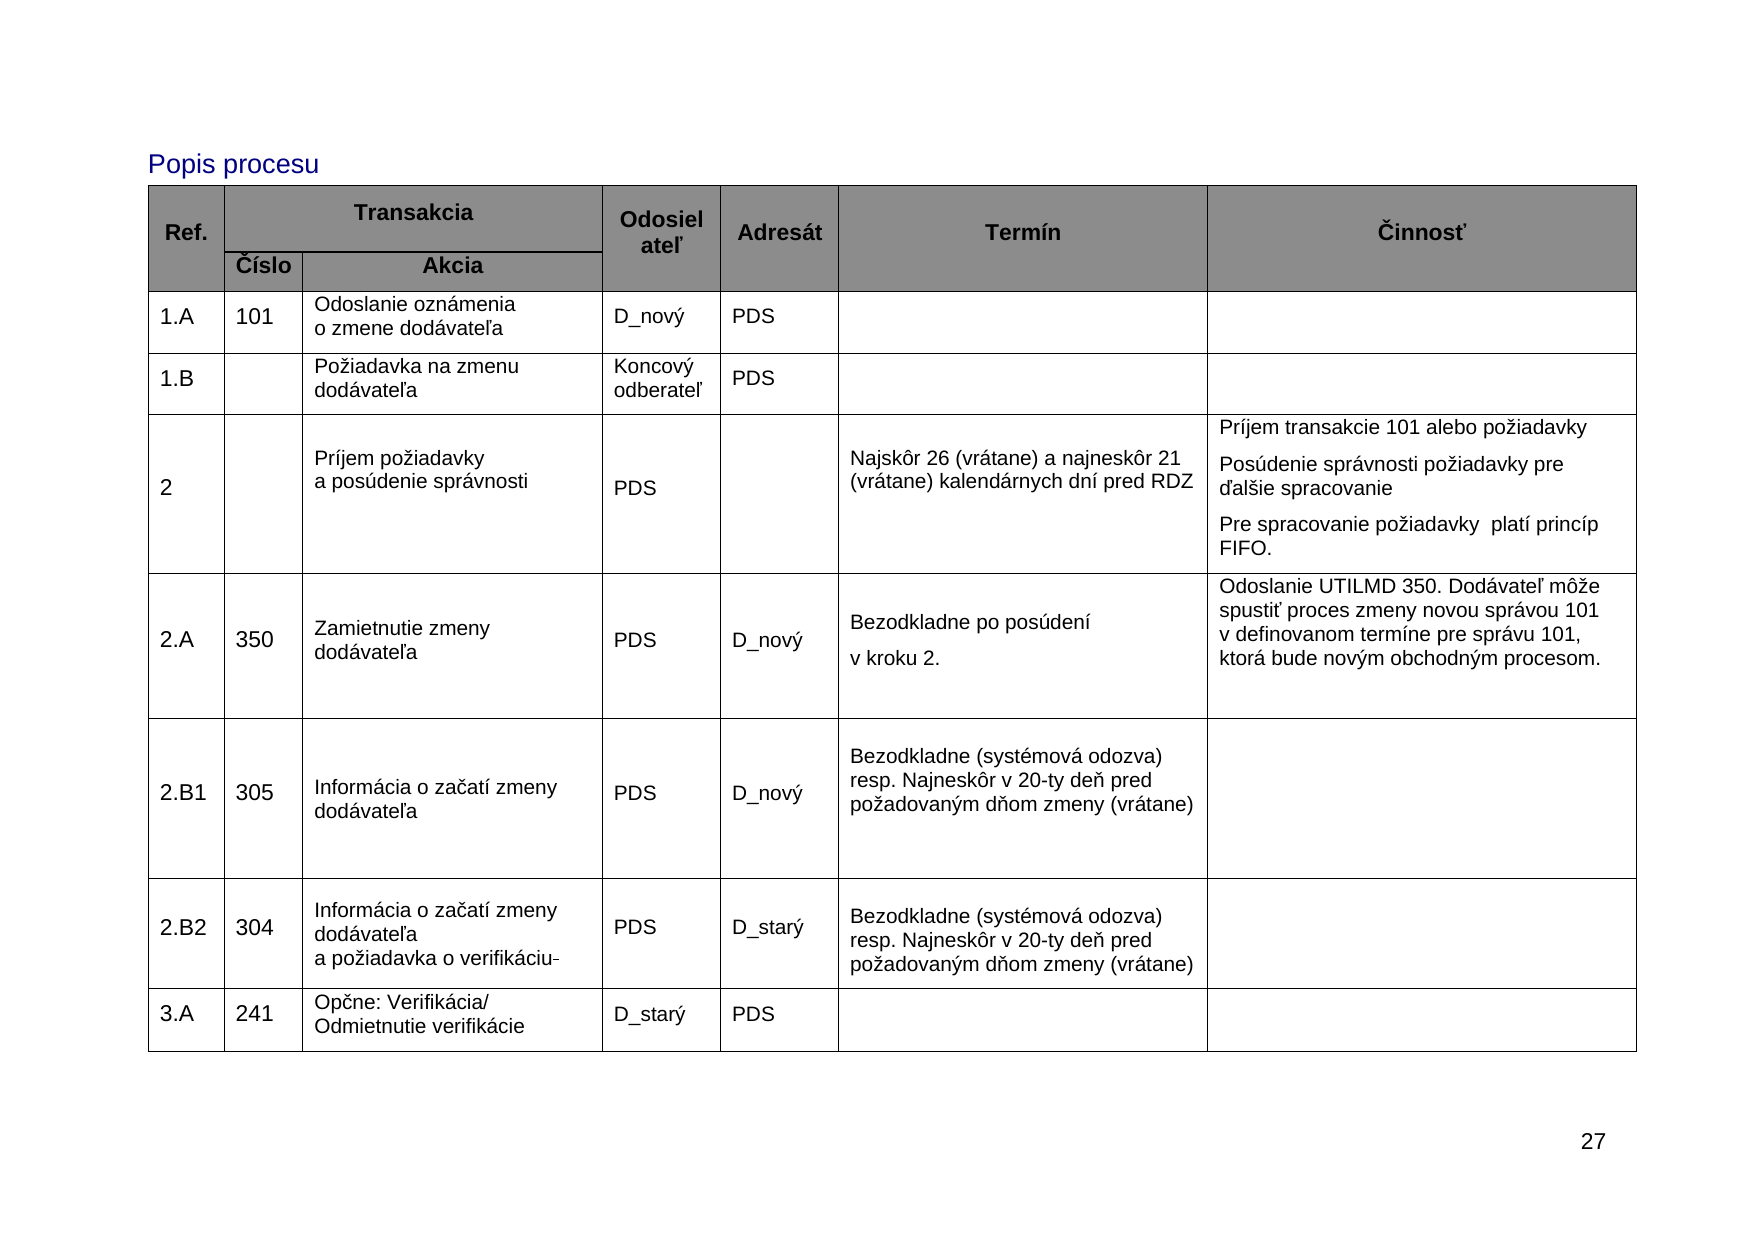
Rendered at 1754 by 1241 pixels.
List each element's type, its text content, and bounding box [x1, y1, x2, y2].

table_cell 3.A [149, 989, 224, 1051]
table_cell D_nový [603, 292, 720, 353]
table_cell Zamietnutie zmeny dodávateľa [303, 574, 602, 718]
table_cell 2.A [149, 574, 224, 718]
table_cell [1208, 989, 1636, 1051]
subtitle Popis procesu [148, 148, 1606, 179]
table_cell Informácia o začatí zmeny dodávateľa [303, 719, 602, 878]
table_cell 241 [225, 989, 302, 1051]
table_cell D_nový [721, 719, 838, 878]
table_cell PDS [721, 354, 838, 414]
table_cell PDS [603, 574, 720, 718]
table_cell D_nový [721, 574, 838, 718]
table_header Termín [839, 186, 1207, 291]
table_cell 305 [225, 719, 302, 878]
table_cell Bezodkladne (systémová odozva) resp. Najneskôr v 20-ty deň pred požadovaným dňom zmeny (vrátane) [839, 719, 1207, 878]
table_cell 1.A [149, 292, 224, 353]
table_cell PDS [721, 989, 838, 1051]
table_cell [721, 415, 838, 572]
table_cell Opčne: Verifikácia/ Odmietnutie verifikácie [303, 989, 602, 1051]
table_cell [1208, 879, 1636, 988]
table_cell 1.B [149, 354, 224, 414]
table_cell Odoslanie UTILMD 350. Dodávateľ môže spustiť proces zmeny novou správou 101 v definovanom termíne pre správu 101, ktorá bude novým obchodným procesom. [1208, 574, 1636, 718]
table_cell Bezodkladne (systémová odozva) resp. Najneskôr v 20-ty deň pred požadovaným dňom zmeny (vrátane) [839, 879, 1207, 988]
table_cell [1208, 354, 1636, 414]
table_cell Číslo [225, 253, 302, 291]
table_cell Koncový odberateľ [603, 354, 720, 414]
table_header Ref. [149, 186, 224, 291]
table_cell [225, 354, 302, 414]
table_cell Informácia o začatí zmeny dodávateľa a požiadavka o verifikáciu [303, 879, 602, 988]
table_cell D_starý [721, 879, 838, 988]
table_cell 304 [225, 879, 302, 988]
table_cell PDS [721, 292, 838, 353]
table_cell [1208, 292, 1636, 353]
table_header Transakcia [225, 186, 602, 251]
table_cell 350 [225, 574, 302, 718]
table_cell PDS [603, 879, 720, 988]
table_cell [603, 719, 720, 878]
table_cell [839, 989, 1207, 1051]
table_cell Príjem požiadavky a posúdenie správnosti [303, 415, 602, 572]
table_cell Odoslanie oznámenia o zmene dodávateľa [303, 292, 602, 353]
table_cell D_starý [603, 989, 720, 1051]
table_cell 2.B1 [149, 719, 224, 878]
table_cell [839, 292, 1207, 353]
table_cell Bezodkladne po posúdení v kroku 2. [839, 574, 1207, 718]
table_header Adresát [721, 186, 838, 291]
table_header Činnosť [1208, 186, 1636, 291]
table_cell [839, 354, 1207, 414]
table_header Odosielateľ [603, 186, 720, 291]
table_cell Akcia [303, 253, 602, 291]
table_cell Príjem transakcie 101 alebo požiadavky Posúdenie správnosti požiadavky pre ďalšie spracovanie Pre spracovanie požiadavky platí princíp FIFO. [1208, 415, 1636, 572]
table_cell 2.B2 [149, 879, 224, 988]
table_cell [1208, 719, 1636, 878]
table_cell [603, 415, 720, 572]
table_cell 101 [225, 292, 302, 353]
table_cell [225, 415, 302, 572]
table_cell Najskôr 26 (vrátane) a najneskôr 21 (vrátane) kalendárnych dní pred RDZ [839, 415, 1207, 572]
table_cell 2 [149, 415, 224, 572]
table_cell Požiadavka na zmenu dodávateľa [303, 354, 602, 414]
